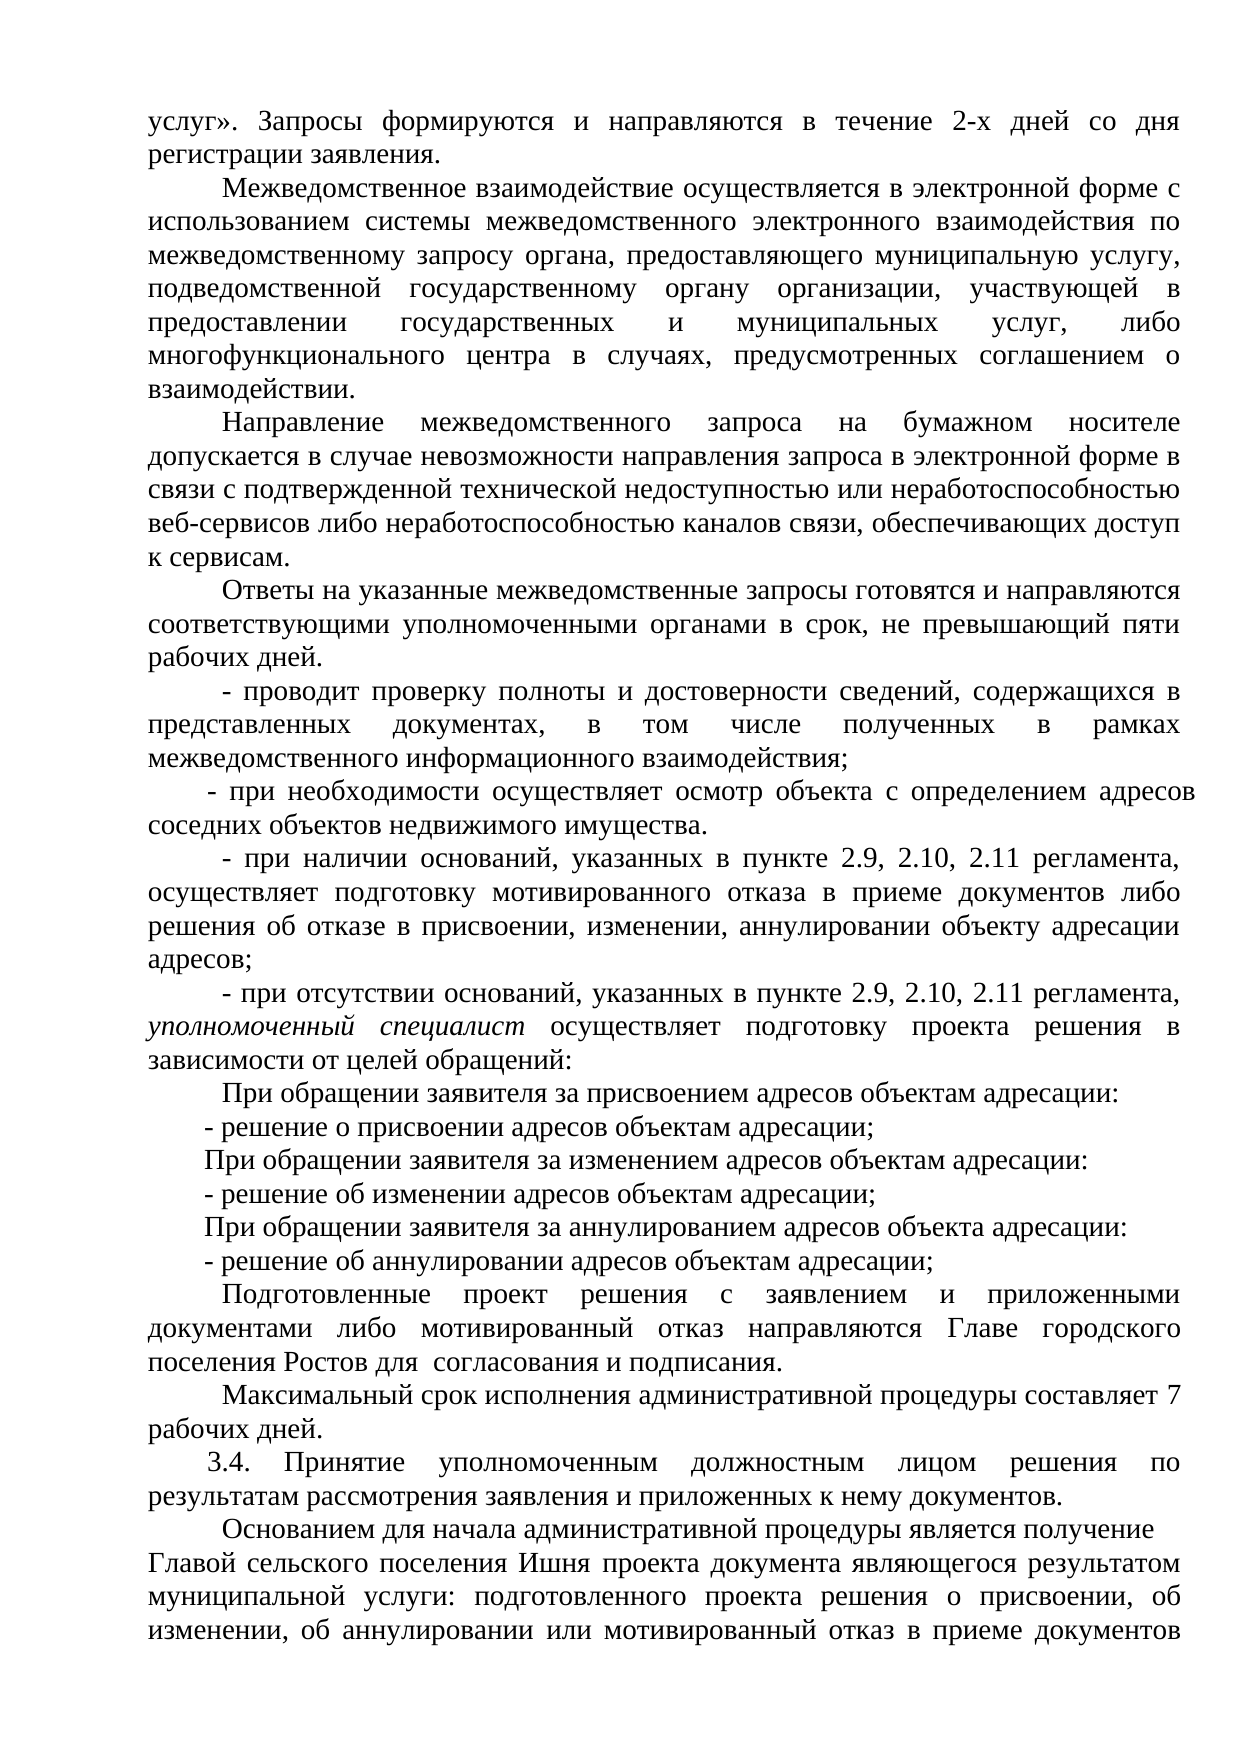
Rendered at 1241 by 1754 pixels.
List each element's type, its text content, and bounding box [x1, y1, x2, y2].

text Максимальный срок исполнения административной процедуры составляет 7 рабочих дней. [148, 1377, 1181, 1444]
text - решение о присвоении адресов объектам адресации; [148, 1109, 1181, 1142]
text При обращении заявителя за аннулированием адресов объекта адресации: [148, 1209, 1181, 1243]
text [148, 103, 1181, 170]
text Основанием для начала административной процедуры является получение [148, 1511, 1181, 1545]
text Межведомственное взаимодействие осуществляется в электронной форме с использованием системы межведомственного электронного взаимодействия по межведомственному запросу органа, предоставляющего муниципальную услугу, подведомственной государственному органу организации, участвующей в предоставлении государственных и муниципальных услуг, либо многофункционального центра в случаях, предусмотренных соглашением о взаимодействии. [148, 170, 1181, 404]
text При обращении заявителя за присвоением адресов объектам адресации: [148, 1075, 1181, 1109]
text - решение об изменении адресов объектам адресации; [148, 1176, 1181, 1209]
text - при отсутствии оснований, указанных в пункте 2.9, 2.10, 2.11 регламента, уполномоченный специалист осуществляет подготовку проекта решения в зависимости от целей обращений: [148, 975, 1181, 1075]
text При обращении заявителя за изменением адресов объектам адресации: [148, 1142, 1181, 1176]
text Направление межведомственного запроса на бумажном носителе допускается в случае невозможности направления запроса в электронной форме в связи с подтвержденной технической недоступностью или неработоспособностью веб-сервисов либо неработоспособностью каналов связи, обеспечивающих доступ к сервисам. [148, 404, 1181, 572]
text - при наличии оснований, указанных в пункте 2.9, 2.10, 2.11 регламента, осуществляет подготовку мотивированного отказа в приеме документов либо решения об отказе в присвоении, изменении, аннулировании объекту адресации адресов; [148, 841, 1181, 975]
text - решение об аннулировании адресов объектам адресации; [148, 1243, 1181, 1277]
text - проводит проверку полноты и достоверности сведений, содержащихся в представленных документах, в том числе полученных в рамках межведомственного информационного взаимодействия; [148, 673, 1181, 773]
text Подготовленные проект решения с заявлением и приложенными документами либо мотивированный отказ направляются Главе городского поселения Ростов для согласования и подписания. [148, 1277, 1181, 1377]
text Ответы на указанные межведомственные запросы готовятся и направляются соответствующими уполномоченными органами в срок, не превышающий пяти рабочих дней. [148, 572, 1181, 673]
text 3.4. Принятие уполномоченным должностным лицом решения по результатам рассмотрения заявления и приложенных к нему документов. [148, 1444, 1181, 1511]
text - при необходимости осуществляет осмотр объекта с определением адресов соседних объектов недвижимого имущества. [148, 773, 1196, 841]
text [148, 1545, 1181, 1646]
